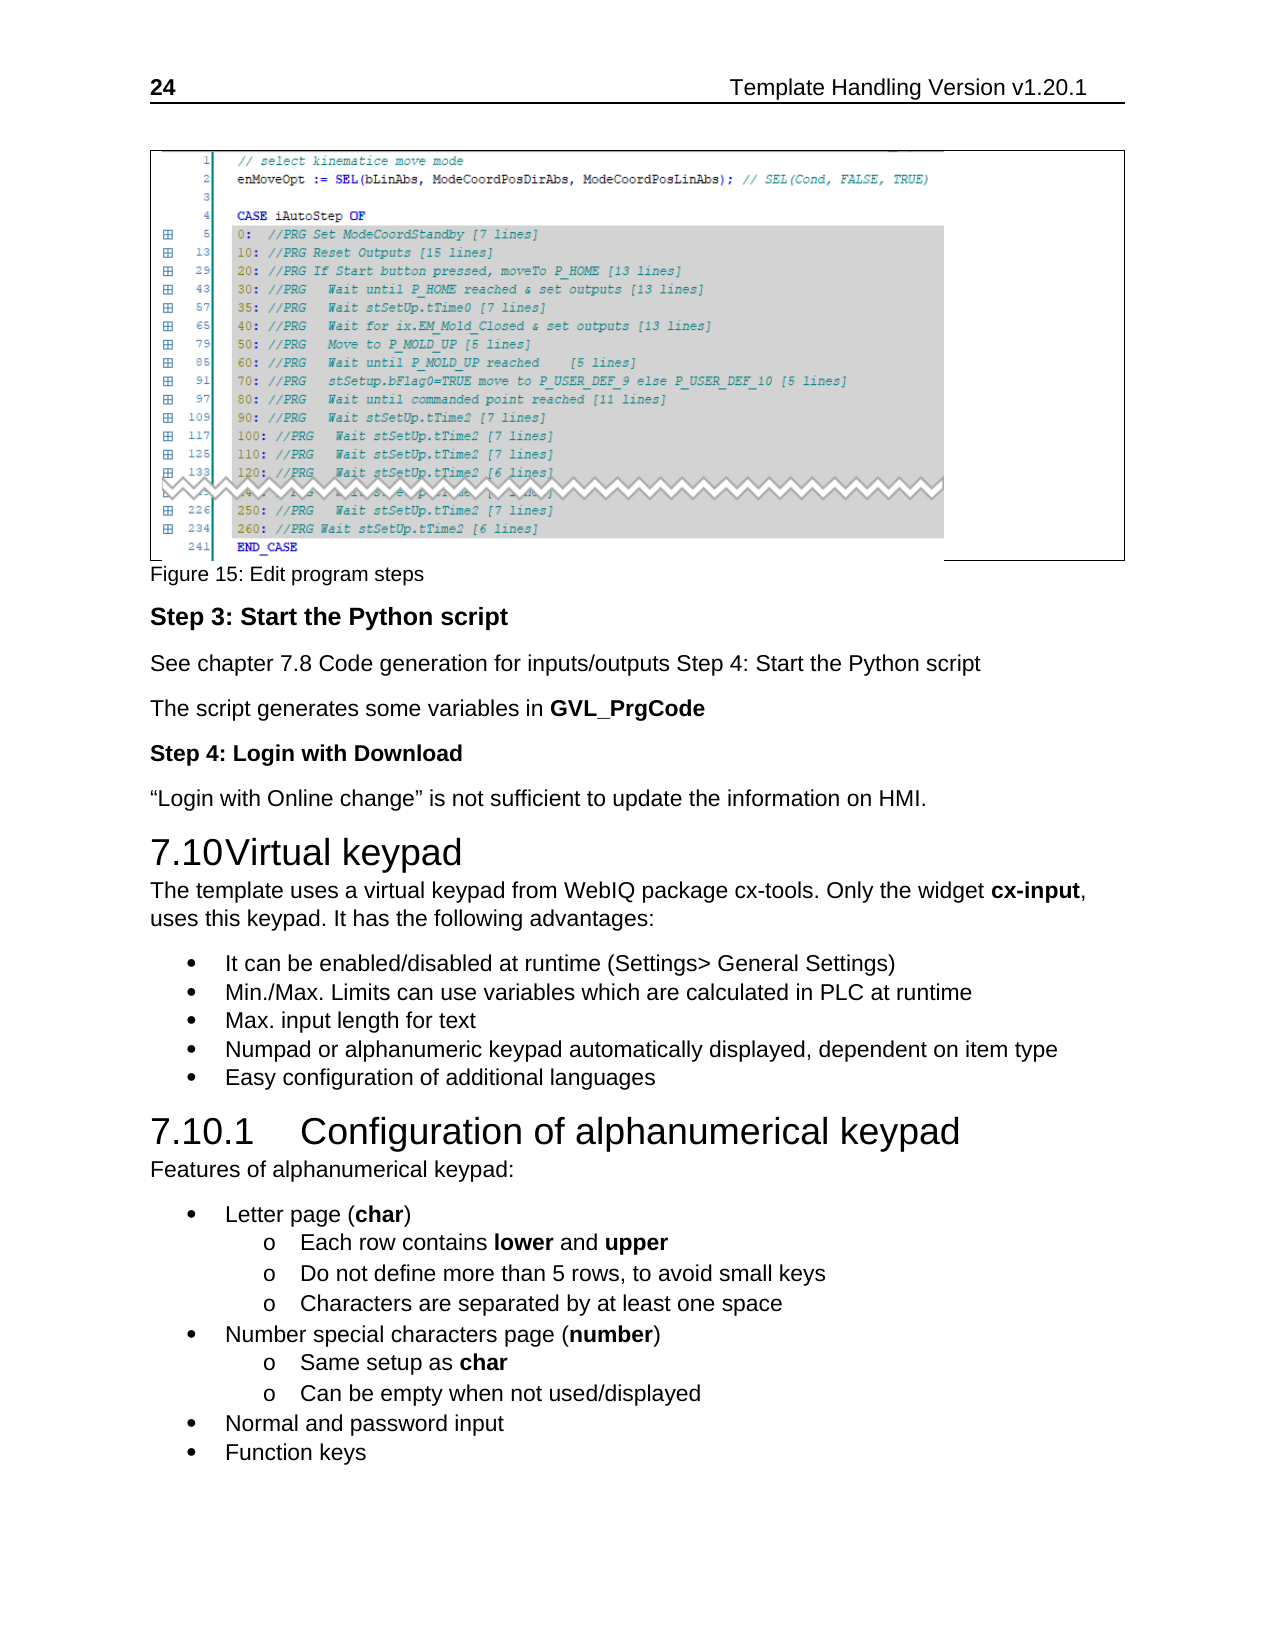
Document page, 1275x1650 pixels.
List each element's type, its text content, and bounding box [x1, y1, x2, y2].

list Can be empty when not used/displayed [262, 1380, 1125, 1408]
list Min./Max. Limits can use variables which are calculated in PLC at runtime [187, 979, 1125, 1005]
list Function keys [187, 1439, 1125, 1465]
list Same setup as char [262, 1349, 1125, 1377]
list Characters are separated by at least one space [262, 1290, 1125, 1318]
text See chapter 7.8 Code generation for inputs/outputs Step 4: Start the Python script [150, 650, 1125, 676]
list Do not define more than 5 rows, to avoid small keys [262, 1260, 1125, 1288]
text The script generates some variables in GVL_PrgCode [150, 695, 1125, 721]
text “Login with Online change” is not sufficient to update the information on HMI. [150, 785, 1125, 811]
picture [161, 151, 944, 561]
list Each row contains lower and upper [262, 1229, 1125, 1257]
list Normal and password input [187, 1410, 1125, 1437]
table_header [151, 151, 161, 560]
text Step 3: Start the Python script [150, 602, 1125, 631]
list Easy configuration of additional languages [187, 1064, 1125, 1090]
text The template uses a virtual keypad from WebIQ package cx-tools. Only the widget cx-input, uses this keypad. It has the following advantages: [150, 877, 1125, 931]
text Step 4: Login with Download [150, 740, 1125, 766]
list Number special characters page (number) [187, 1321, 1125, 1347]
subtitle Configuration of alphanumerical keypad [150, 1109, 1125, 1152]
list Letter page (char) [187, 1201, 1125, 1227]
text Features of alphanumerical keypad: [150, 1156, 1125, 1182]
list It can be enabled/disabled at runtime (Settings> General Settings) [187, 950, 1125, 977]
table_header [944, 151, 1124, 560]
list Numpad or alphanumeric keypad automatically displayed, dependent on item type [187, 1036, 1125, 1062]
list Max. input length for text [187, 1007, 1125, 1033]
subtitle Virtual keypad [150, 830, 1125, 873]
